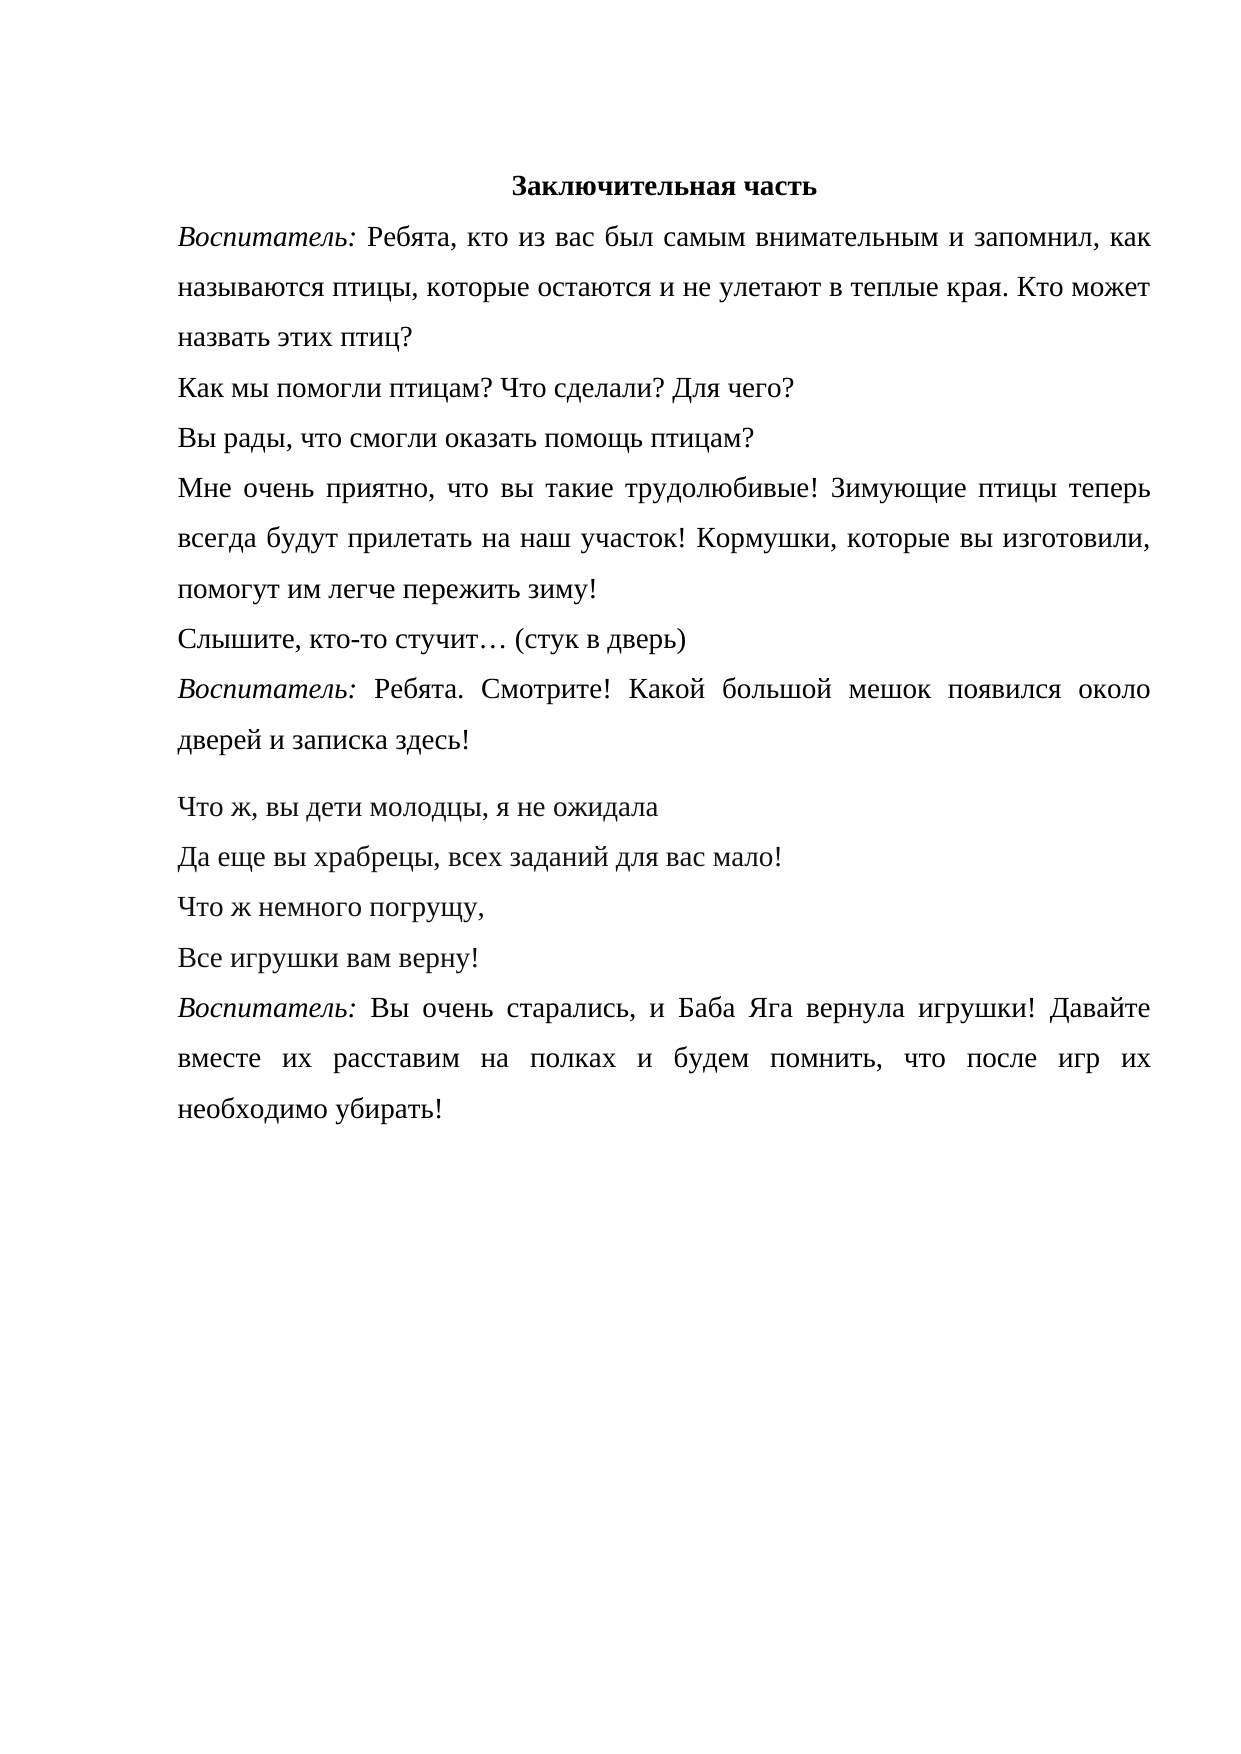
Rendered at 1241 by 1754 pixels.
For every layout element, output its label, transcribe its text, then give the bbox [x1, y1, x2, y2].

text Что ж немного погрущу, [177, 889, 1152, 923]
text Заключительная часть [177, 168, 1152, 202]
text Как мы помогли птицам? Что сделали? Для чего? [177, 370, 1152, 403]
text Мне очень приятно, что вы такие трудолюбивые! Зимующие птицы теперь всегда будут прилетать на наш участок! Кормушки, которые вы изготовили, помогут им легче пережить зиму! [177, 470, 1152, 604]
text Воспитатель: Ребята. Смотрите! Какой большой мешок появился около дверей и записка здесь! [177, 672, 1152, 755]
text Воспитатель: Вы очень старались, и Баба Яга вернула игрушки! Давайте вместе их расставим на полках и будем помнить, что после игр их необходимо убирать! [177, 990, 1152, 1124]
text Слышите, кто-то стучит… (стук в дверь) [177, 621, 1152, 655]
text Да еще вы храбрецы, всех заданий для вас мало! [177, 839, 1152, 873]
text Что ж, вы дети молодцы, я не ожидала [177, 789, 1152, 822]
text Вы рады, что смогли оказать помощь птицам? [177, 420, 1152, 453]
text Все игрушки вам верну! [177, 940, 1152, 973]
text Воспитатель: Ребята, кто из вас был самым внимательным и запомнил, как называются птицы, которые остаются и не улетают в теплые края. Кто может назвать этих птиц? [177, 219, 1152, 353]
